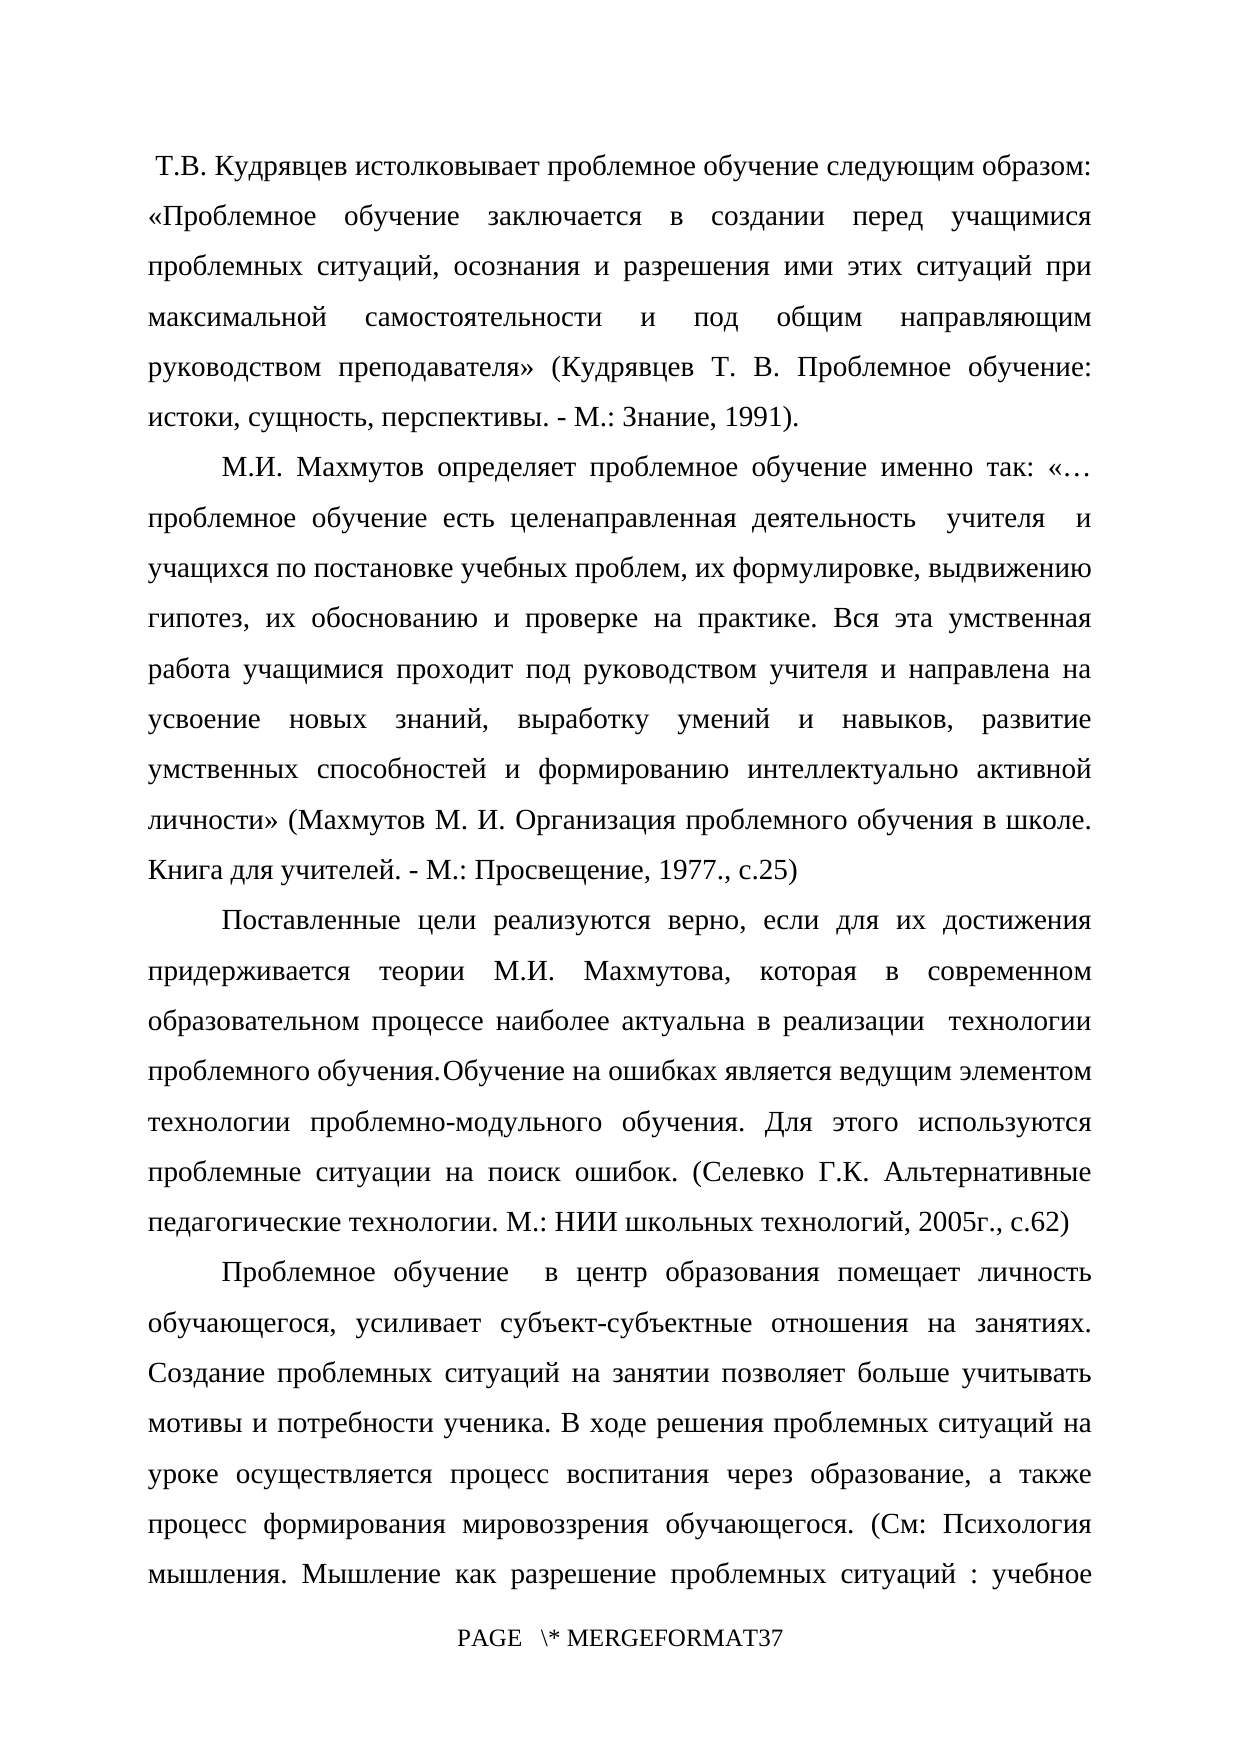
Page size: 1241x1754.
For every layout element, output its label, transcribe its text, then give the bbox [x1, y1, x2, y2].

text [148, 1254, 1092, 1590]
text Т.В. Кудрявцев истолковывает проблемное обучение следующим образом: «Проблемное обучение заключается в создании перед учащимися проблемных ситуаций, осознания и разрешения ими этих ситуаций при максимальной самостоятельности и под общим направляющим руководством преподавателя» (Кудрявцев Т. В. Проблемное обучение: истоки, сущность, перспективы. - М.: Знание, 1991). [148, 148, 1092, 433]
text М.И. Махмутов определяет проблемное обучение именно так: «…проблемное обучение есть целенаправленная деятельность учителя и учащихся по постановке учебных проблем, их формулировке, выдвижению гипотез, их обоснованию и проверке на практике. Вся эта умственная работа учащимися проходит под руководством учителя и направлена на усвоение новых знаний, выработку умений и навыков, развитие умственных способностей и формированию интеллектуально активной личности» (Махмутов М. И. Организация проблемного обучения в школе. Книга для учителей. - М.: Просвещение, 1977., с.25) [148, 449, 1092, 886]
text Поставленные цели реализуются верно, если для их достижения придерживается теории М.И. Махмутова, которая в современном образовательном процессе наиболее актуальна в реализации технологии проблемного обучения. Обучение на ошибках является ведущим элементом технологии проблемно-модульного обучения. Для этого используются проблемные ситуации на поиск ошибок. (Селевко Г.К. Альтернативные педагогические технологии. М.: НИИ школьных технологий, 2005г., с.62) [148, 902, 1092, 1238]
